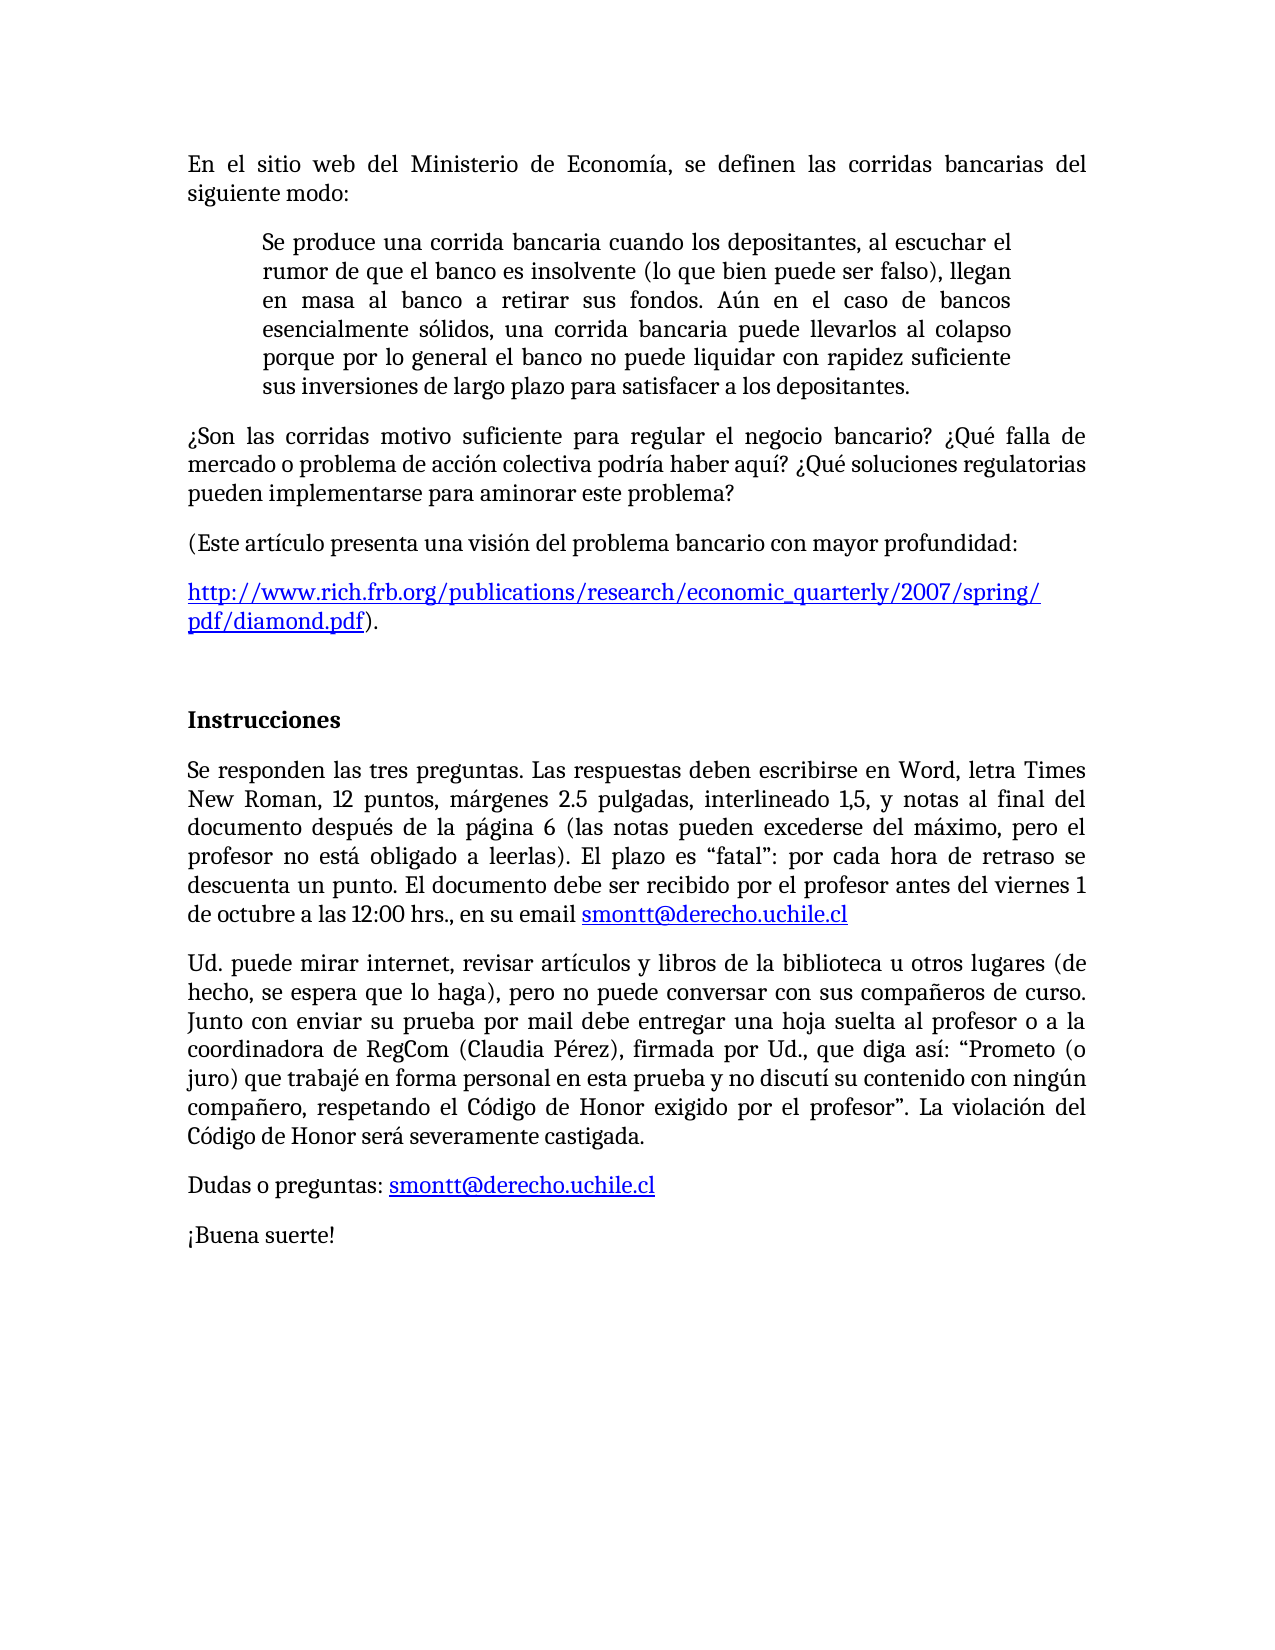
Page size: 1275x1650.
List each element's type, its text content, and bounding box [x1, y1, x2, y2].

text ¡Buena suerte! [187, 1221, 1087, 1249]
text http://www.rich.frb.org/publications/research/economic_quarterly/2007/spring/pdf/diamond.pdf). [187, 578, 1087, 636]
text (Este artículo presenta una visión del problema bancario con mayor profundidad: [187, 529, 1087, 557]
text Se produce una corrida bancaria cuando los depositantes, al escuchar el rumor de que el banco es insolvente (lo que bien puede ser falso), llegan en masa al banco a retirar sus fondos. Aún en el caso de bancos esencialmente sólidos, una corrida bancaria puede llevarlos al colapso porque por lo general el banco no puede liquidar con rapidez suficiente sus inversiones de largo plazo para satisfacer a los depositantes. [262, 228, 1012, 401]
text En el sitio web del Ministerio de Economía, se definen las corridas bancarias del siguiente modo: [187, 150, 1087, 207]
text Instrucciones [187, 706, 1087, 735]
text Se responden las tres preguntas. Las respuestas deben escribirse en Word, letra Times New Roman, 12 puntos, márgenes 2.5 pulgadas, interlineado 1,5, y notas al final del documento después de la página 6 (las notas pueden excederse del máximo, pero el profesor no está obligado a leerlas). El plazo es “fatal”: por cada hora de retraso se descuenta un punto. El documento debe ser recibido por el profesor antes del viernes 1 de octubre a las 12:00 hrs., en su email smontt@derecho.uchile.cl [187, 756, 1087, 928]
text Ud. puede mirar internet, revisar artículos y libros de la biblioteca u otros lugares (de hecho, se espera que lo haga), pero no puede conversar con sus compañeros de curso. Junto con enviar su prueba por mail debe entregar una hoja suelta al profesor o a la coordinadora de RegCom (Claudia Pérez), firmada por Ud., que diga así: “Prometo (o juro) que trabajé en forma personal en esta prueba y no discutí su contenido con ningún compañero, respetando el Código de Honor exigido por el profesor”. La violación del Código de Honor será severamente castigada. [187, 949, 1087, 1150]
text Dudas o preguntas: smontt@derecho.uchile.cl [187, 1171, 1087, 1200]
text ¿Son las corridas motivo suficiente para regular el negocio bancario? ¿Qué falla de mercado o problema de acción colectiva podría haber aquí? ¿Qué soluciones regulatorias pueden implementarse para aminorar este problema? [187, 422, 1087, 508]
